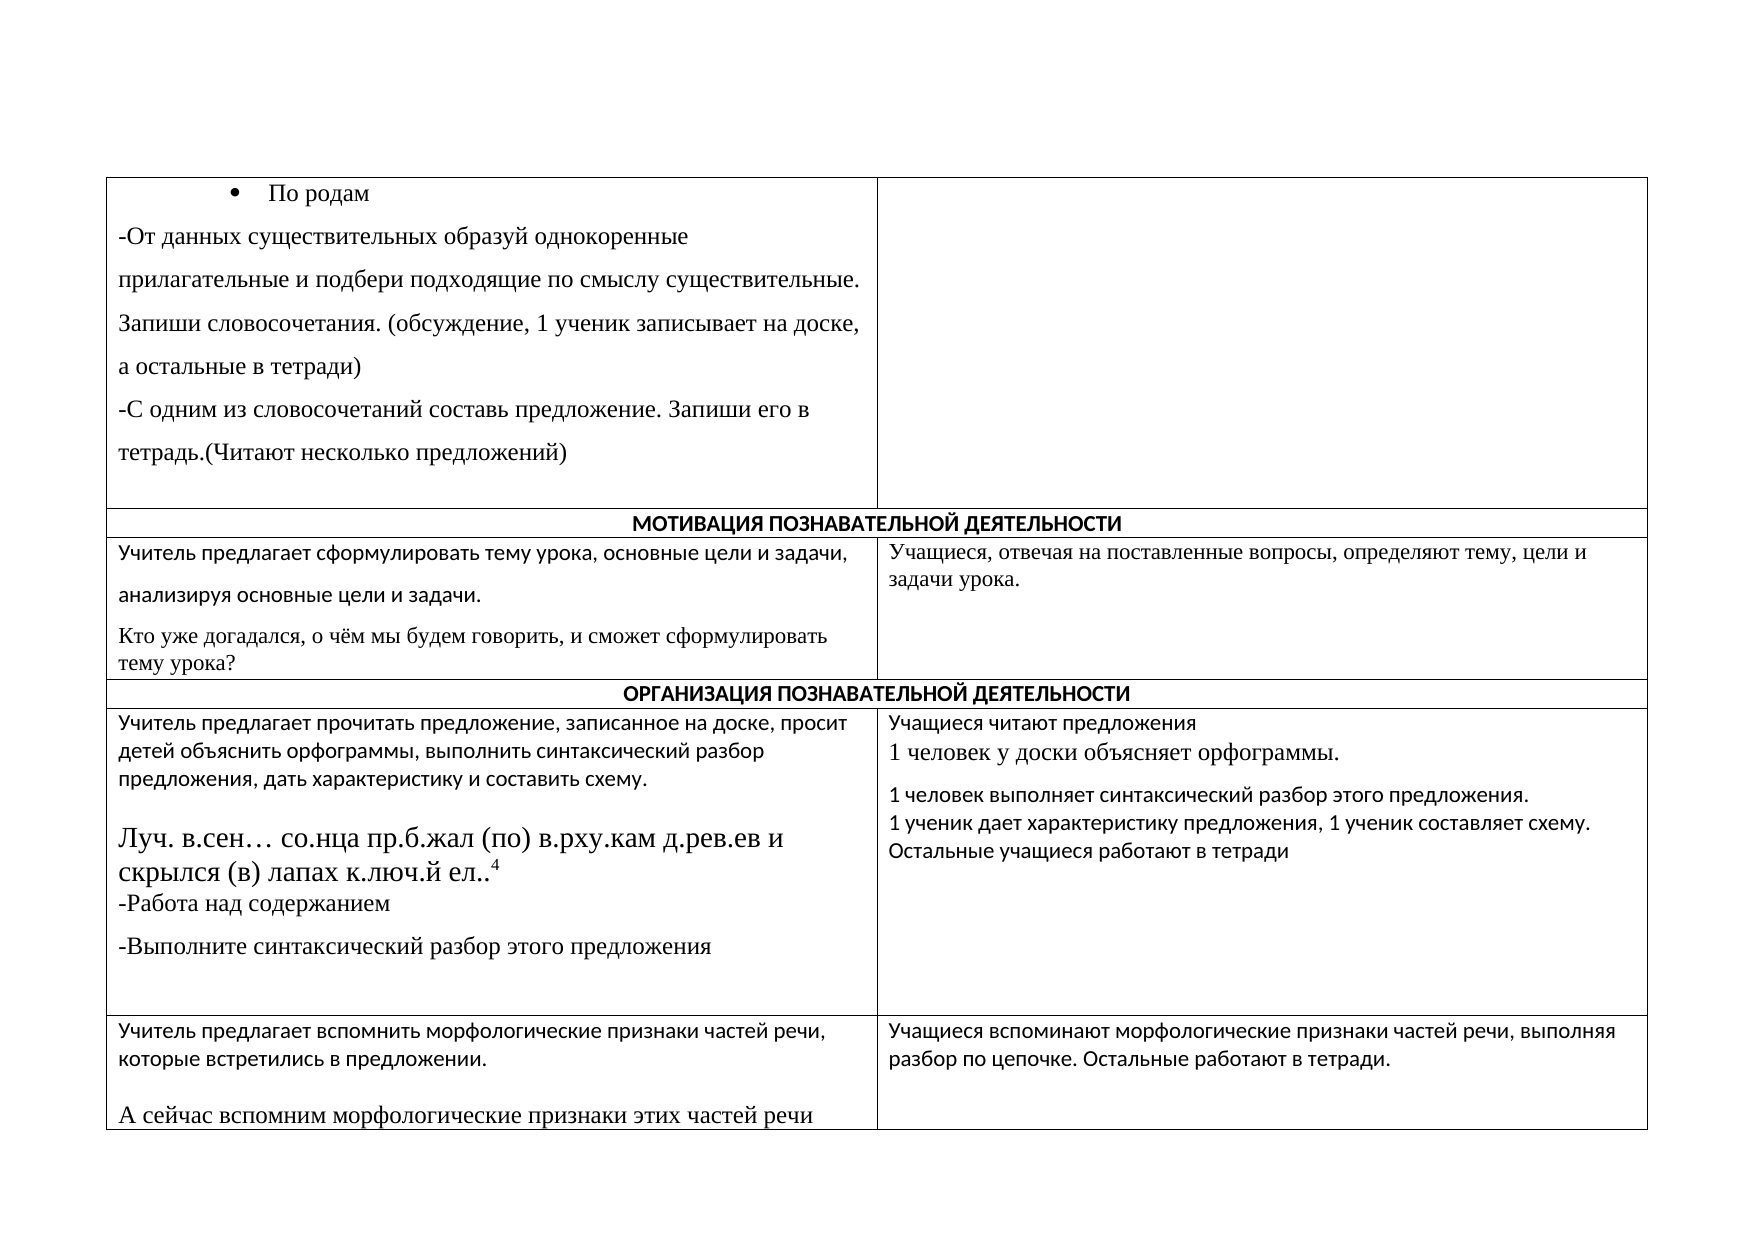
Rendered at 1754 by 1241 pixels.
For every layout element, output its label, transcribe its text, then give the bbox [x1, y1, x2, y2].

table_cell Учитель предлагает прочитать предложение, записанное на доске, просит детей объяснить орфограммы, выполнить синтаксический разбор предложения, дать характеристику и составить схему. Луч. в.сен… со.нца пр.б.жал (по) в.рху.кам д.рев.ев и скрылся (в) лапах к.люч.й ел..4 -Работа над содержанием -Выполните синтаксический разбор этого предложения [107, 709, 877, 1015]
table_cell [107, 178, 877, 508]
table_cell Учащиеся читают предложения 1 человек у доски объясняет орфограммы. 1 человек выполняет синтаксический разбор этого предложения. 1 ученик дает характеристику предложения, 1 ученик составляет схему. Остальные учащиеся работают в тетради [878, 709, 1647, 1015]
table_cell Учитель предлагает сформулировать тему урока, основные цели и задачи, анализируя основные цели и задачи. Кто уже догадался, о чём мы будем говорить, и сможет сформулировать тему урока? [107, 538, 877, 678]
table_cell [878, 178, 1647, 508]
table_cell ОРГАНИЗАЦИЯ ПОЗНАВАТЕЛЬНОЙ ДЕЯТЕЛЬНОСТИ [107, 680, 1647, 707]
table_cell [107, 1016, 877, 1129]
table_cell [878, 1016, 1647, 1129]
table_cell МОТИВАЦИЯ ПОЗНАВАТЕЛЬНОЙ ДЕЯТЕЛЬНОСТИ [107, 509, 1647, 537]
table_cell Учащиеся, отвечая на поставленные вопросы, определяют тему, цели и задачи урока. [878, 538, 1647, 678]
